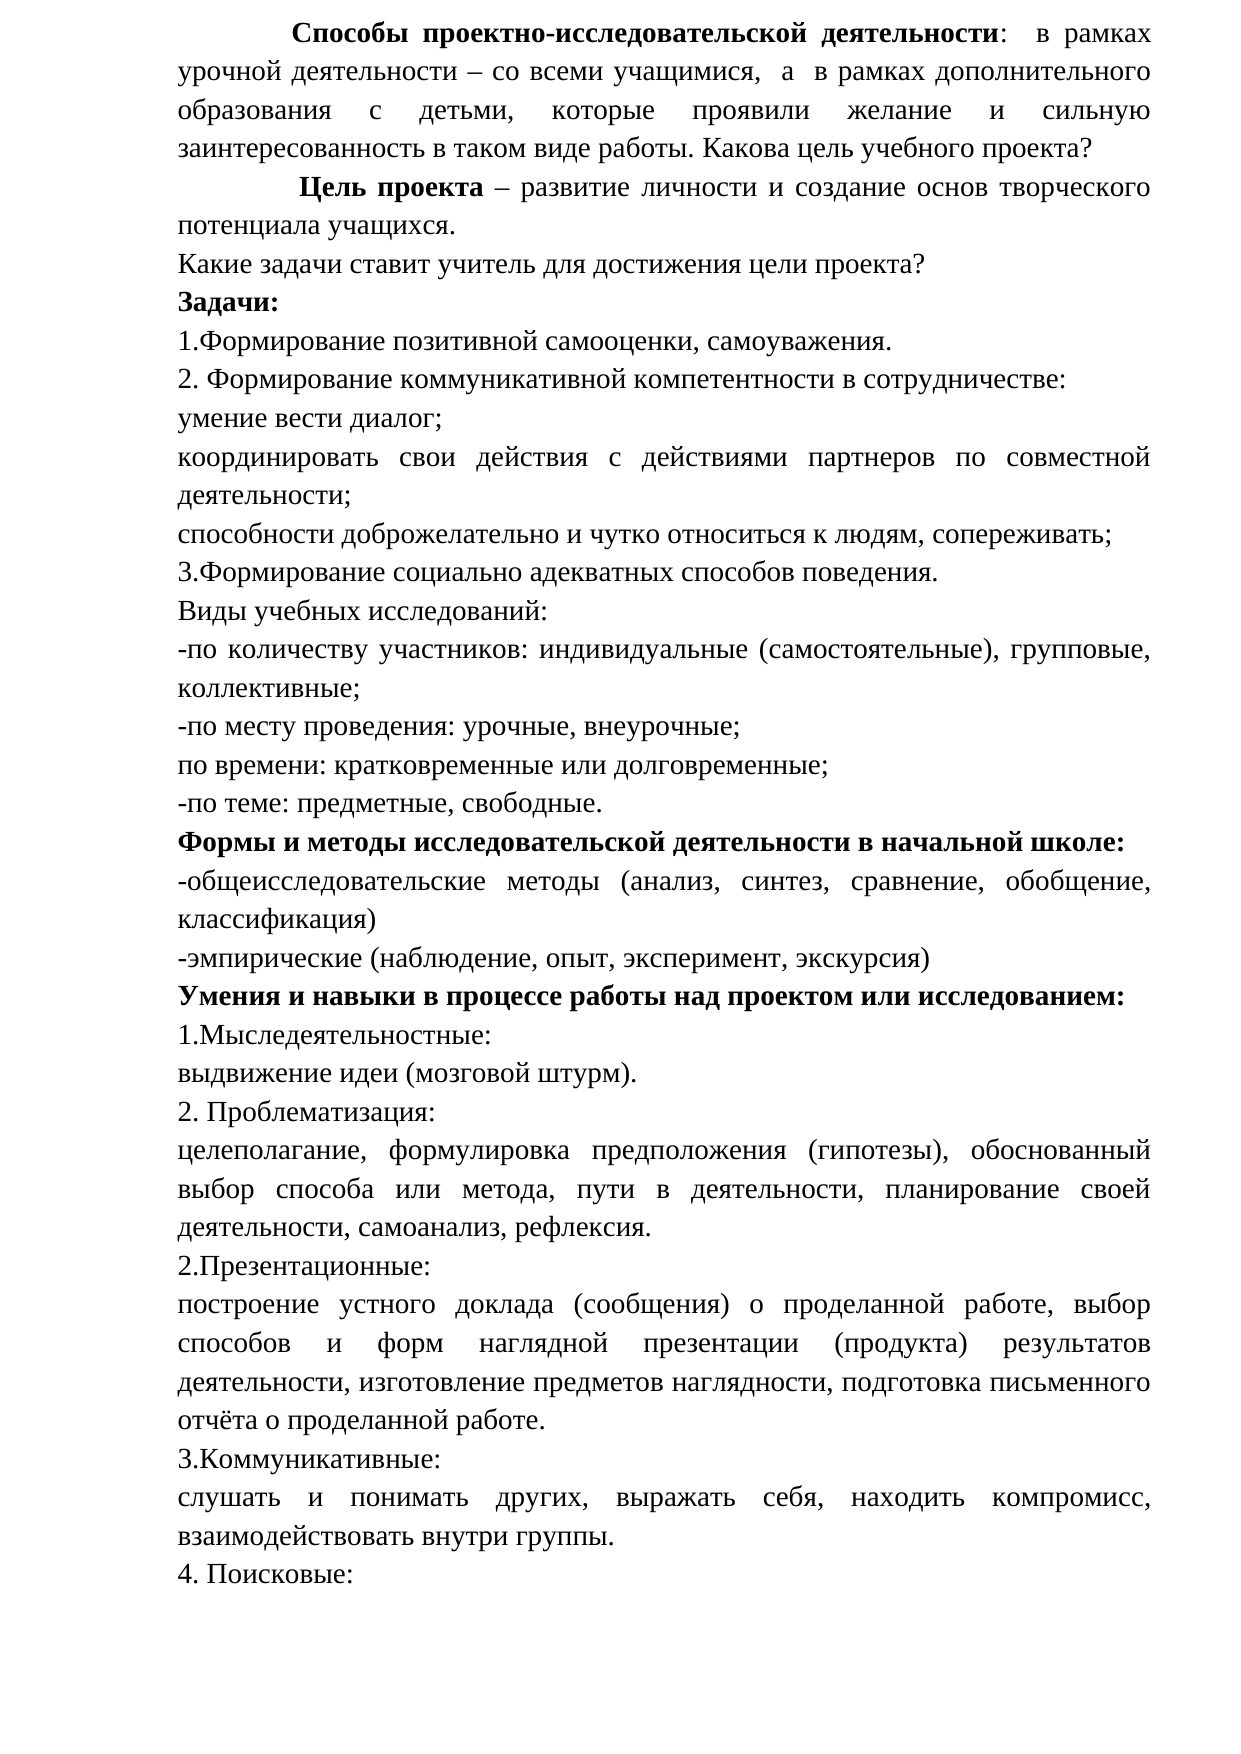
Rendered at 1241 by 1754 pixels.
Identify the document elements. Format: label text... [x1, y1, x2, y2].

text 2. Проблематизация: [177, 1094, 1152, 1127]
text -эмпирические (наблюдение, опыт, эксперимент, экскурсия) [177, 940, 1152, 973]
text 1.Мыследеятельностные: [177, 1017, 1152, 1050]
text 2.Презентационные: [177, 1248, 1152, 1282]
text Цель проекта – развитие личности и создание основ творческого потенциала учащихся. [177, 169, 1152, 241]
text Виды учебных исследований: [177, 593, 1152, 626]
text способности доброжелательно и чутко относиться к людям, сопереживать; [177, 516, 1152, 549]
text Формы и методы исследовательской деятельности в начальной школе: [177, 824, 1152, 858]
text по времени: кратковременные или долговременные; [177, 747, 1152, 781]
text Способы проектно-исследовательской деятельности: в рамках урочной деятельности – со всеми учащимися, а в рамках дополнительного образования с детьми, которые проявили желание и сильную заинтересованность в таком виде работы. Какова цель учебного проекта? [177, 15, 1152, 164]
text 2. Формирование коммуникативной компетентности в сотрудничестве: [177, 362, 1152, 395]
text Задачи: [177, 284, 1152, 318]
text построение устного доклада (сообщения) о проделанной работе, выбор способов и форм наглядной презентации (продукта) результатов деятельности, изготовление предметов наглядности, подготовка письменного отчёта о проделанной работе. [177, 1287, 1152, 1436]
text выдвижение идеи (мозговой штурм). [177, 1055, 1152, 1089]
text -по месту проведения: урочные, внеурочные; [177, 708, 1152, 742]
text Какие задачи ставит учитель для достижения цели проекта? [177, 246, 1152, 279]
text целеполагание, формулировка предположения (гипотезы), обоснованный выбор способа или метода, пути в деятельности, планирование своей деятельности, самоанализ, рефлексия. [177, 1132, 1152, 1243]
text Умения и навыки в процессе работы над проектом или исследованием: [177, 978, 1152, 1012]
text 3.Коммуникативные: [177, 1441, 1152, 1474]
text 3.Формирование социально адекватных способов поведения. [177, 554, 1152, 588]
text -по количеству участников: индивидуальные (самостоятельные), групповые, коллективные; [177, 631, 1152, 703]
text 1.Формирование позитивной самооценки, самоуважения. [177, 323, 1152, 357]
text -по теме: предметные, свободные. [177, 786, 1152, 819]
text слушать и понимать других, выражать себя, находить компромисс, взаимодействовать внутри группы. [177, 1479, 1152, 1551]
text координировать свои действия с действиями партнеров по совместной деятельности; [177, 439, 1152, 511]
text -общеисследовательские методы (анализ, синтез, сравнение, обобщение, классификация) [177, 863, 1152, 935]
text умение вести диалог; [177, 400, 1152, 434]
text 4. Поисковые: [177, 1556, 1152, 1590]
